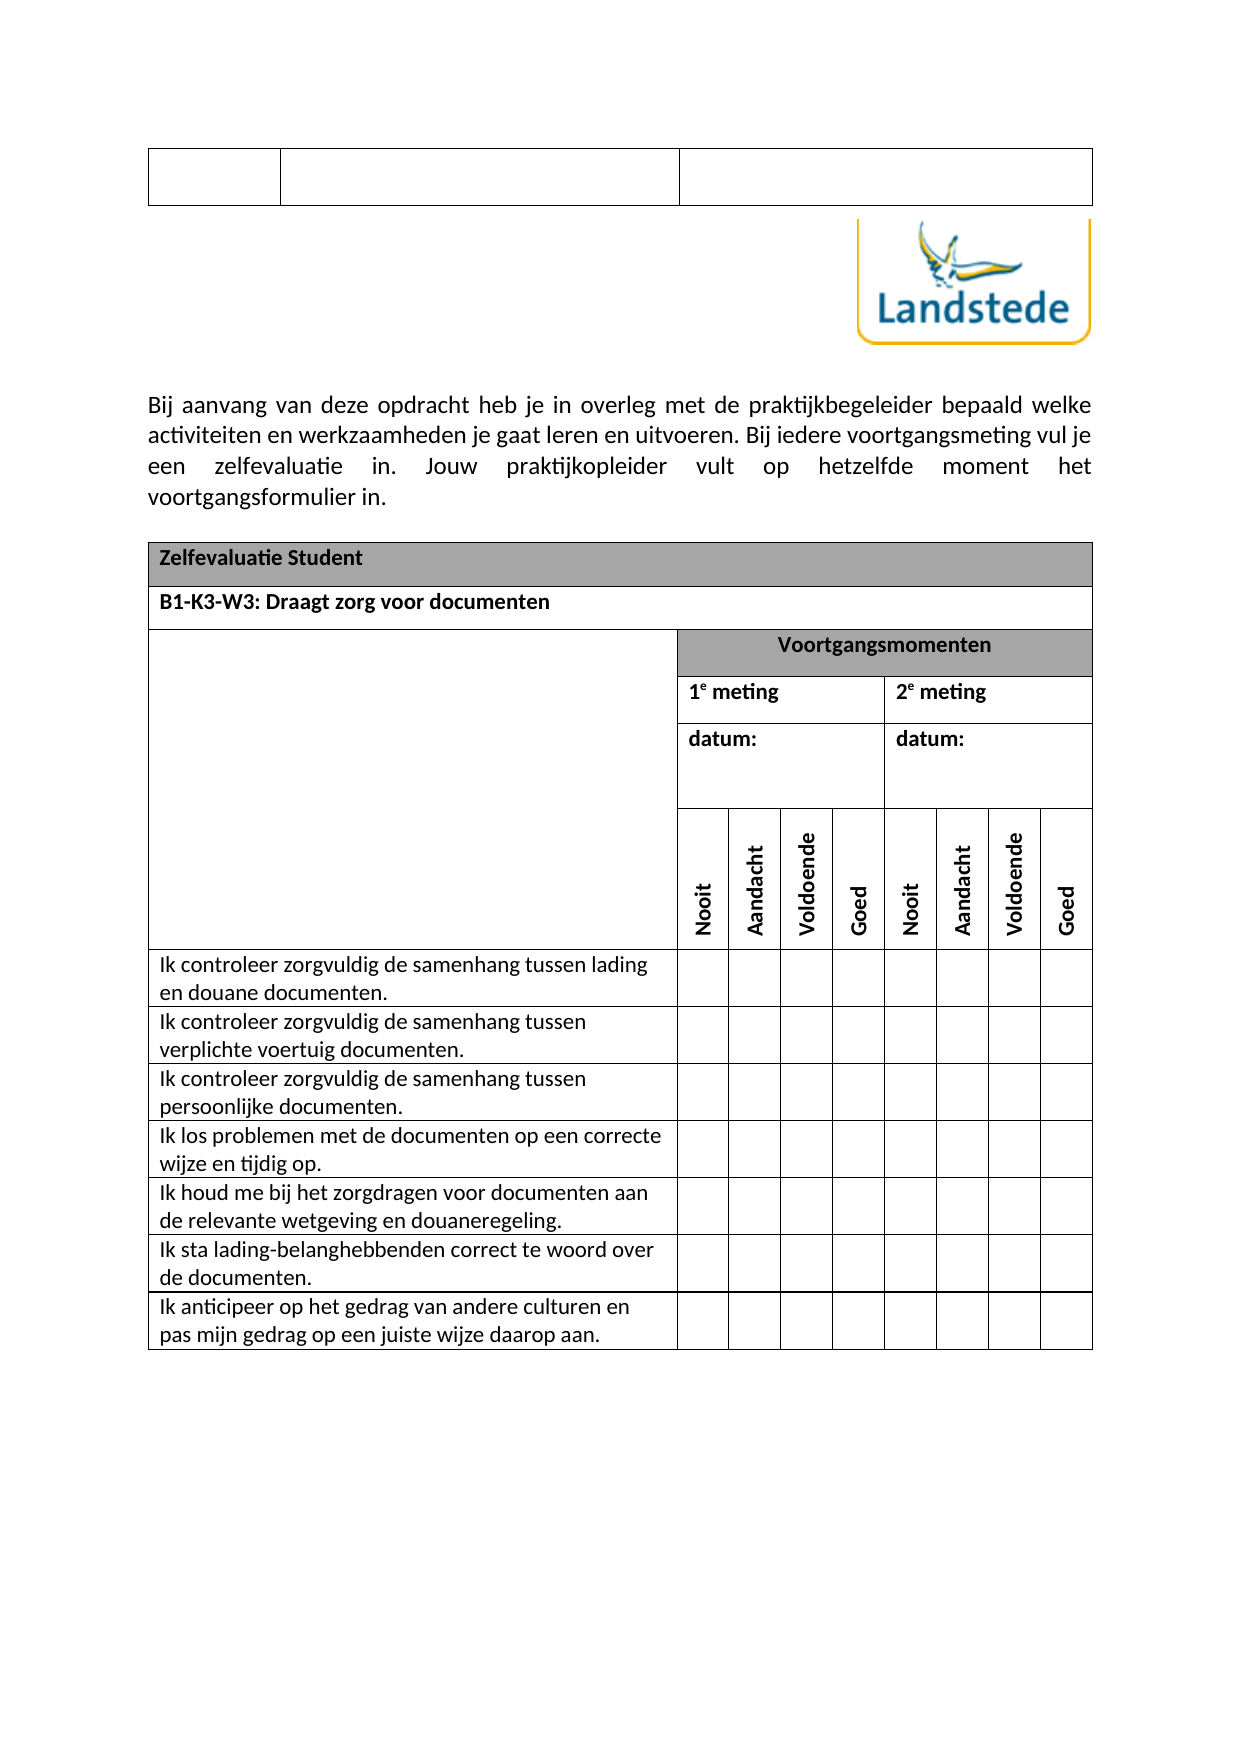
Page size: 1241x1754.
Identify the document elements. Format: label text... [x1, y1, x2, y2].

table_cell [678, 1064, 728, 1120]
table_cell [1041, 1007, 1092, 1063]
table_cell [1041, 1235, 1092, 1291]
table_cell [885, 1007, 936, 1063]
table_cell Goed [833, 809, 884, 949]
table_cell 2e meting [885, 677, 1092, 723]
table_cell Ik houd me bij het zorgdragen voor documenten aan de relevante wetgeving en douaneregeling. [149, 1178, 677, 1234]
table_cell datum: [885, 724, 1092, 808]
table_cell [989, 1121, 1040, 1177]
table_cell [1041, 950, 1092, 1006]
table_cell [833, 1064, 884, 1120]
table_cell [937, 1178, 988, 1234]
picture [857, 219, 1092, 345]
table_cell [989, 1007, 1040, 1063]
table_cell [781, 1007, 832, 1063]
table_cell 1e meting [678, 677, 884, 723]
table_cell [678, 1293, 728, 1348]
table_cell [833, 1007, 884, 1063]
table_cell Voldoende [989, 809, 1040, 949]
table_cell Voldoende [781, 809, 832, 949]
table_cell [937, 950, 988, 1006]
table_cell [937, 1235, 988, 1291]
table_cell [833, 1121, 884, 1177]
table_cell Ik controleer zorgvuldig de samenhang tussen verplichte voertuig documenten. [149, 1007, 677, 1063]
table_cell [885, 950, 936, 1006]
table_cell [937, 1007, 988, 1063]
table_cell [678, 1121, 728, 1177]
table_cell Ik los problemen met de documenten op een correcte wijze en tijdig op. [149, 1121, 677, 1177]
table_cell [680, 149, 1092, 205]
table_header Zelfevaluatie Student [149, 543, 1092, 586]
table_cell Ik sta lading-belanghebbenden correct te woord over de documenten. [149, 1235, 677, 1291]
table_cell [781, 1064, 832, 1120]
table_cell [833, 1178, 884, 1234]
table_cell Aandacht [937, 809, 988, 949]
table_cell Ik controleer zorgvuldig de samenhang tussen lading en douane documenten. [149, 950, 677, 1006]
table_cell [678, 1235, 728, 1291]
table_cell [937, 1064, 988, 1120]
table_cell [781, 950, 832, 1006]
table_cell [989, 1293, 1040, 1348]
table_cell [937, 1121, 988, 1177]
table_cell [1041, 1064, 1092, 1120]
table_cell [885, 1178, 936, 1234]
table_cell [729, 1235, 780, 1291]
table_cell [729, 950, 780, 1006]
table_cell [833, 1235, 884, 1291]
table_cell [1041, 1121, 1092, 1177]
table_cell [678, 950, 728, 1006]
table_cell Nooit [678, 809, 728, 949]
table_cell B1-K3-W3: Draagt zorg voor documenten [149, 587, 1092, 629]
table_cell [989, 950, 1040, 1006]
table_cell [281, 149, 679, 205]
table_cell [989, 1178, 1040, 1234]
table_cell Nooit [885, 809, 936, 949]
table_cell [729, 1178, 780, 1234]
table_cell [989, 1235, 1040, 1291]
table_cell [149, 630, 677, 949]
text Bij aanvang van deze opdracht heb je in overleg met de praktijkbegeleider bepaald welke activiteiten en werkzaamheden je gaat leren en uitvoeren. Bij iedere voortgangsmeting vul je een zelfevaluatie in. Jouw praktijkopleider vult op hetzelfde moment het voortgangsformulier in. [148, 389, 1093, 511]
table_cell [729, 1121, 780, 1177]
table_cell [678, 1007, 728, 1063]
table_cell Ik controleer zorgvuldig de samenhang tussen persoonlijke documenten. [149, 1064, 677, 1120]
table_cell [885, 1235, 936, 1291]
table_cell Ik anticipeer op het gedrag van andere culturen en pas mijn gedrag op een juiste wijze daarop aan. [149, 1293, 677, 1348]
table_cell [937, 1293, 988, 1348]
table_cell [833, 1293, 884, 1348]
table_cell [729, 1007, 780, 1063]
table_cell [781, 1293, 832, 1348]
table_cell [1041, 1293, 1092, 1348]
table_cell [781, 1178, 832, 1234]
table_cell [781, 1121, 832, 1177]
table_cell [1041, 1178, 1092, 1234]
table_cell [781, 1235, 832, 1291]
table_cell [833, 950, 884, 1006]
table_cell [885, 1121, 936, 1177]
table_cell [149, 149, 280, 205]
table_cell Voortgangsmomenten [678, 630, 1092, 676]
table_cell Aandacht [729, 809, 780, 949]
table_cell [989, 1064, 1040, 1120]
table_cell [885, 1064, 936, 1120]
table_cell [885, 1293, 936, 1348]
table_cell [729, 1064, 780, 1120]
table_cell datum: [678, 724, 884, 808]
table_cell Goed [1041, 809, 1092, 949]
table_cell [678, 1178, 728, 1234]
table_cell [729, 1293, 780, 1348]
